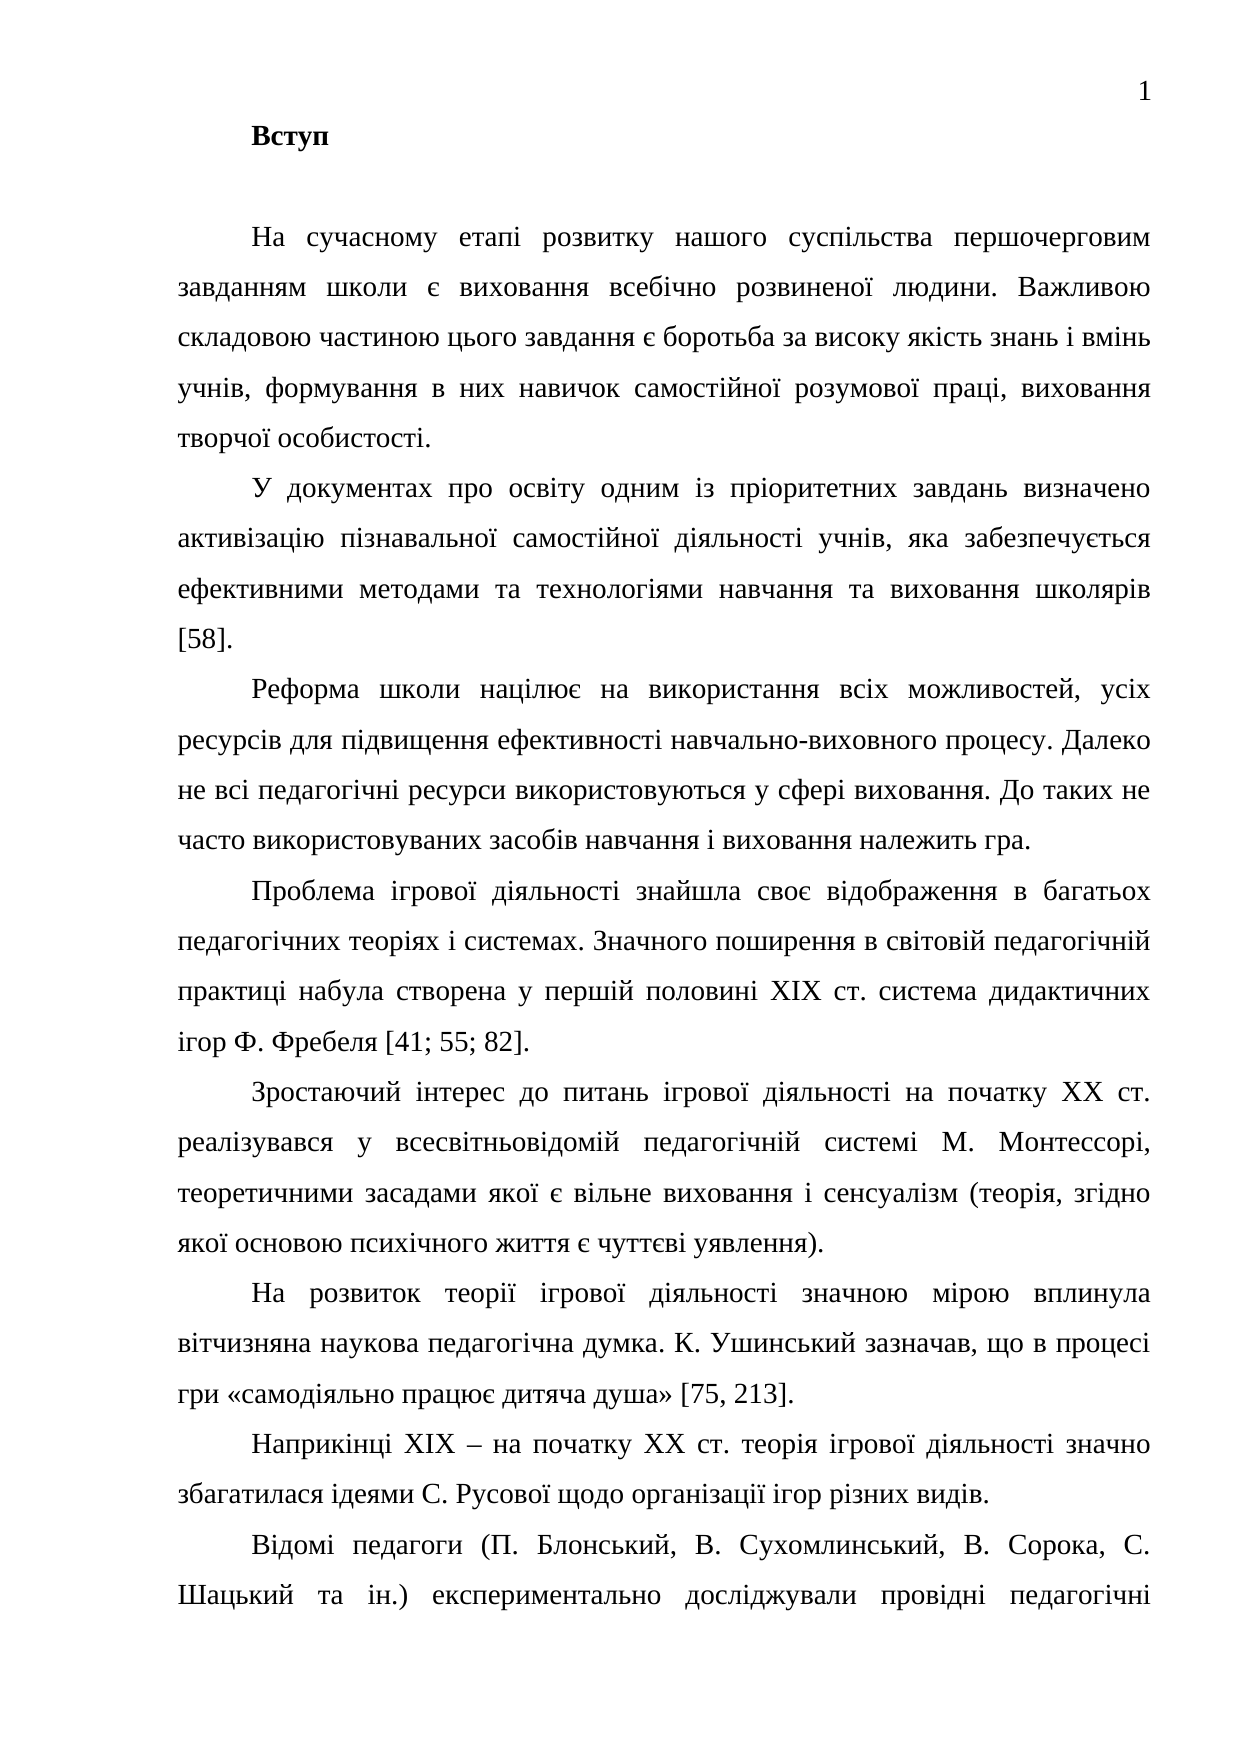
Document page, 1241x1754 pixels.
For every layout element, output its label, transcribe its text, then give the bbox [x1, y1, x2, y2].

text На сучасному етапі розвитку нашого суспільства першочерговим завданням школи є виховання всебічно розвиненої людини. Важливою складовою частиною цього завдання є боротьба за високу якість знань і вмінь учнів, формування в них навичок самостійної розумової праці, виховання творчої особистості. [177, 219, 1152, 453]
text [177, 1527, 1152, 1611]
text Вступ [177, 118, 1152, 152]
text Наприкінці ХІХ – на початку ХХ ст. теорія ігрової діяльності значно збагатилася ідеями С. Русової щодо організації ігор різних видів. [177, 1426, 1152, 1510]
text Зростаючий інтерес до питань ігрової діяльності на початку ХХ ст. реалізувався у всесвітньовідомій педагогічній системі М. Монтессорі, теоретичними засадами якої є вільне виховання і сенсуалізм (теорія, згідно якої основою психічного життя є чуттєві уявлення). [177, 1074, 1152, 1258]
text Реформа школи націлює на використання всіх можливостей, усіх ресурсів для підвищення ефективності навчально-виховного процесу. Далеко не всі педагогічні ресурси використовуються у сфері виховання. До таких не часто використовуваних засобів навчання і виховання належить гра. [177, 672, 1152, 856]
text Проблема ігрової діяльності знайшла своє відображення в багатьох педагогічних теоріях і системах. Значного поширення в світовій педагогічній практиці набула створена у першій половині XIX ст. система дидактичних ігор Ф. Фребеля [41; 55; 82]. [177, 873, 1152, 1057]
text У документах про освіту одним із пріоритетних завдань визначено активізацію пізнавальної самостійної діяльності учнів, яка забезпечується ефективними методами та технологіями навчання та виховання школярів [58]. [177, 470, 1152, 655]
text На розвиток теорії ігрової діяльності значною мірою вплинула вітчизняна наукова педагогічна думка. К. Ушинський зазначав, що в процесі гри «самодіяльно працює дитяча душа» [75, 213]. [177, 1275, 1152, 1409]
